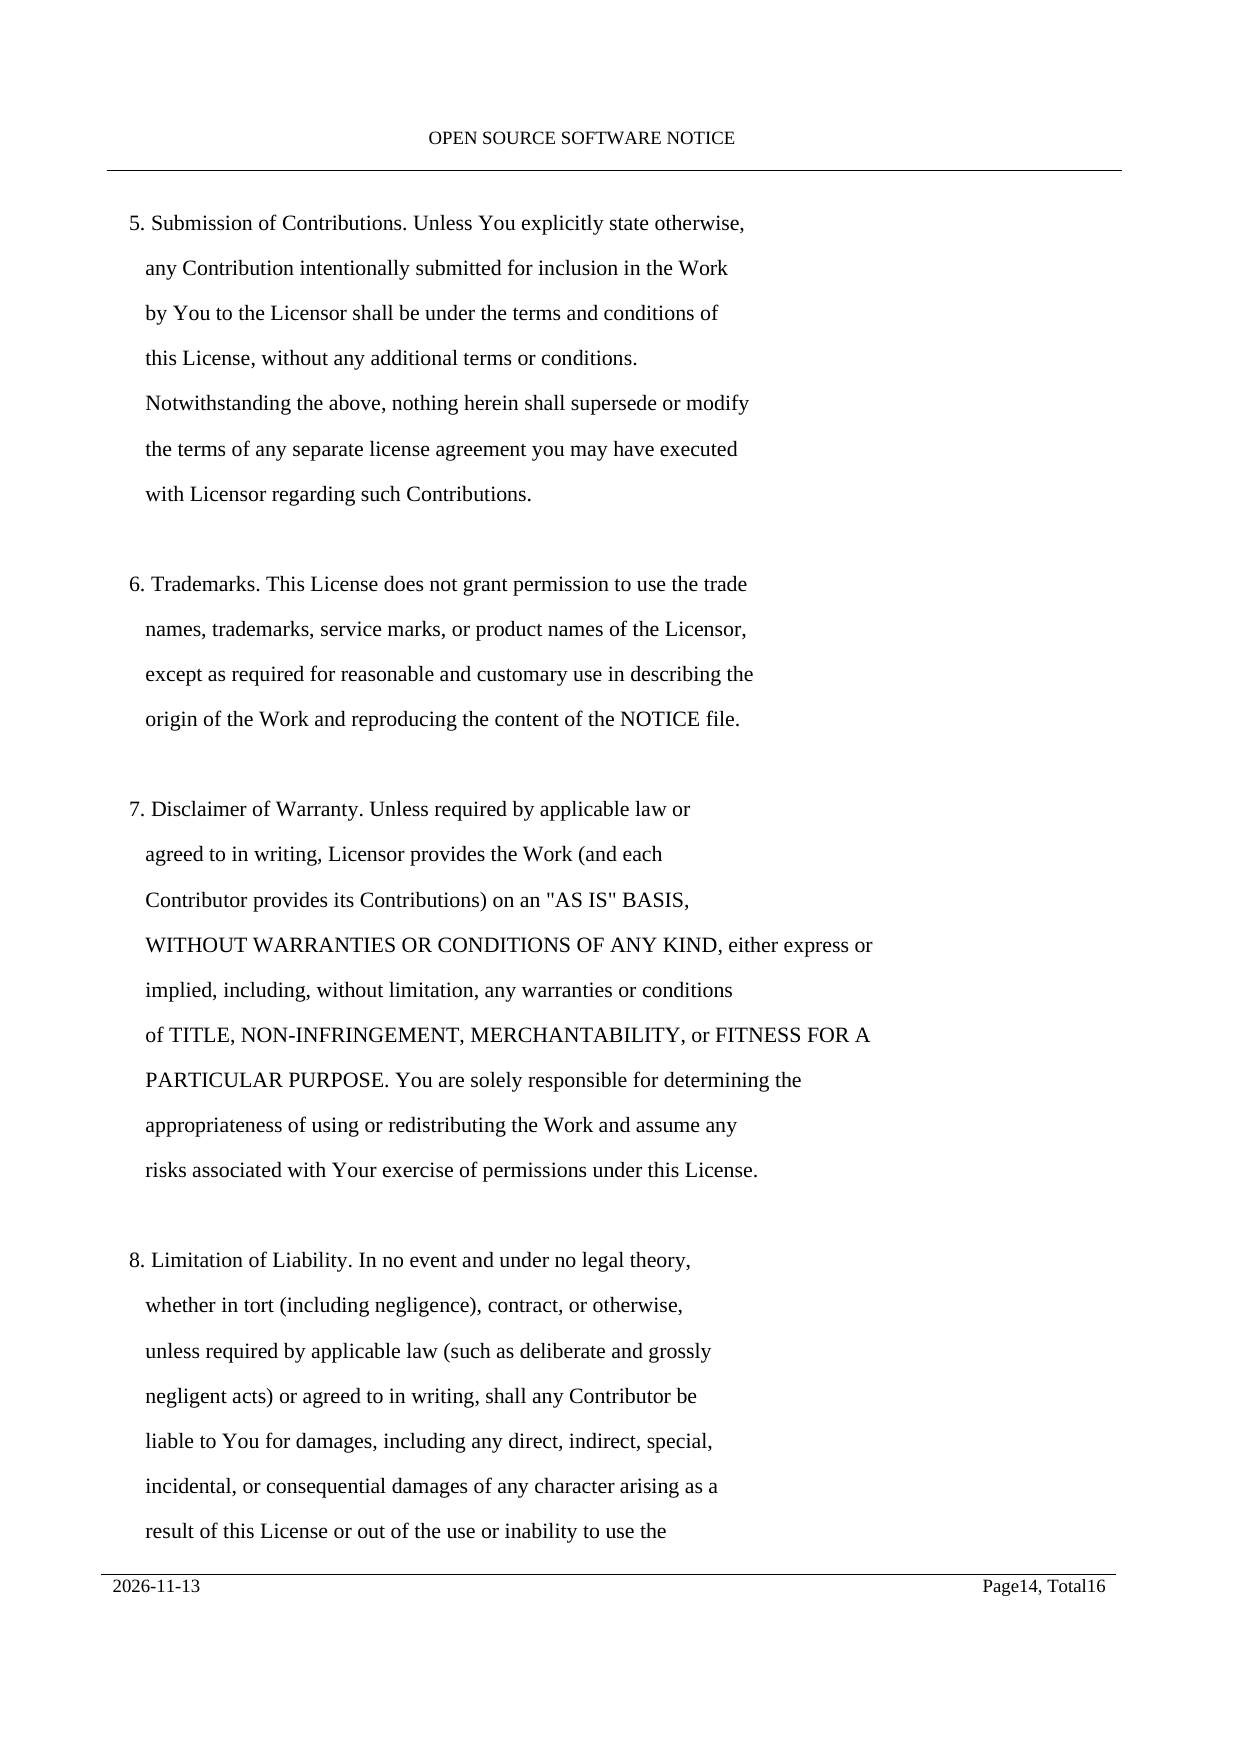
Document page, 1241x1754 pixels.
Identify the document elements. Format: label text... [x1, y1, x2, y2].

text with Licensor regarding such Contributions. [112, 477, 1128, 509]
text the terms of any separate license agreement you may have executed [112, 432, 1128, 464]
text unless required by applicable law (such as deliberate and grossly [112, 1334, 1128, 1366]
text PARTICULAR PURPOSE. You are solely responsible for determining the [112, 1063, 1128, 1096]
text names, trademarks, service marks, or product names of the Licensor, [112, 612, 1128, 645]
text Notwithstanding the above, nothing herein shall supersede or modify [112, 387, 1128, 419]
text 6. Trademarks. This License does not grant permission to use the trade [112, 567, 1128, 600]
text Contributor provides its Contributions) on an "AS IS" BASIS, [112, 883, 1128, 915]
text negligent acts) or agreed to in writing, shall any Contributor be [112, 1379, 1128, 1412]
text except as required for reasonable and customary use in describing the [112, 657, 1128, 690]
text whether in tort (including negligence), contract, or otherwise, [112, 1289, 1128, 1321]
text liable to You for damages, including any direct, indirect, special, [112, 1424, 1128, 1457]
text appropriateness of using or redistributing the Work and assume any [112, 1108, 1128, 1141]
text origin of the Work and reproducing the content of the NOTICE file. [112, 702, 1128, 735]
text agreed to in writing, Licensor provides the Work (and each [112, 838, 1128, 870]
text WITHOUT WARRANTIES OR CONDITIONS OF ANY KIND, either express or [112, 928, 1128, 961]
text by You to the Licensor shall be under the terms and conditions of [112, 297, 1128, 329]
text 5. Submission of Contributions. Unless You explicitly state otherwise, [112, 206, 1128, 239]
text result of this License or out of the use or inability to use the [112, 1514, 1128, 1547]
text this License, without any additional terms or conditions. [112, 342, 1128, 374]
text implied, including, without limitation, any warranties or conditions [112, 973, 1128, 1006]
text any Contribution intentionally submitted for inclusion in the Work [112, 251, 1128, 284]
text 8. Limitation of Liability. In no event and under no legal theory, [112, 1244, 1128, 1276]
text of TITLE, NON-INFRINGEMENT, MERCHANTABILITY, or FITNESS FOR A [112, 1018, 1128, 1051]
text risks associated with Your exercise of permissions under this License. [112, 1153, 1128, 1186]
text incidental, or consequential damages of any character arising as a [112, 1469, 1128, 1502]
text 7. Disclaimer of Warranty. Unless required by applicable law or [112, 793, 1128, 825]
